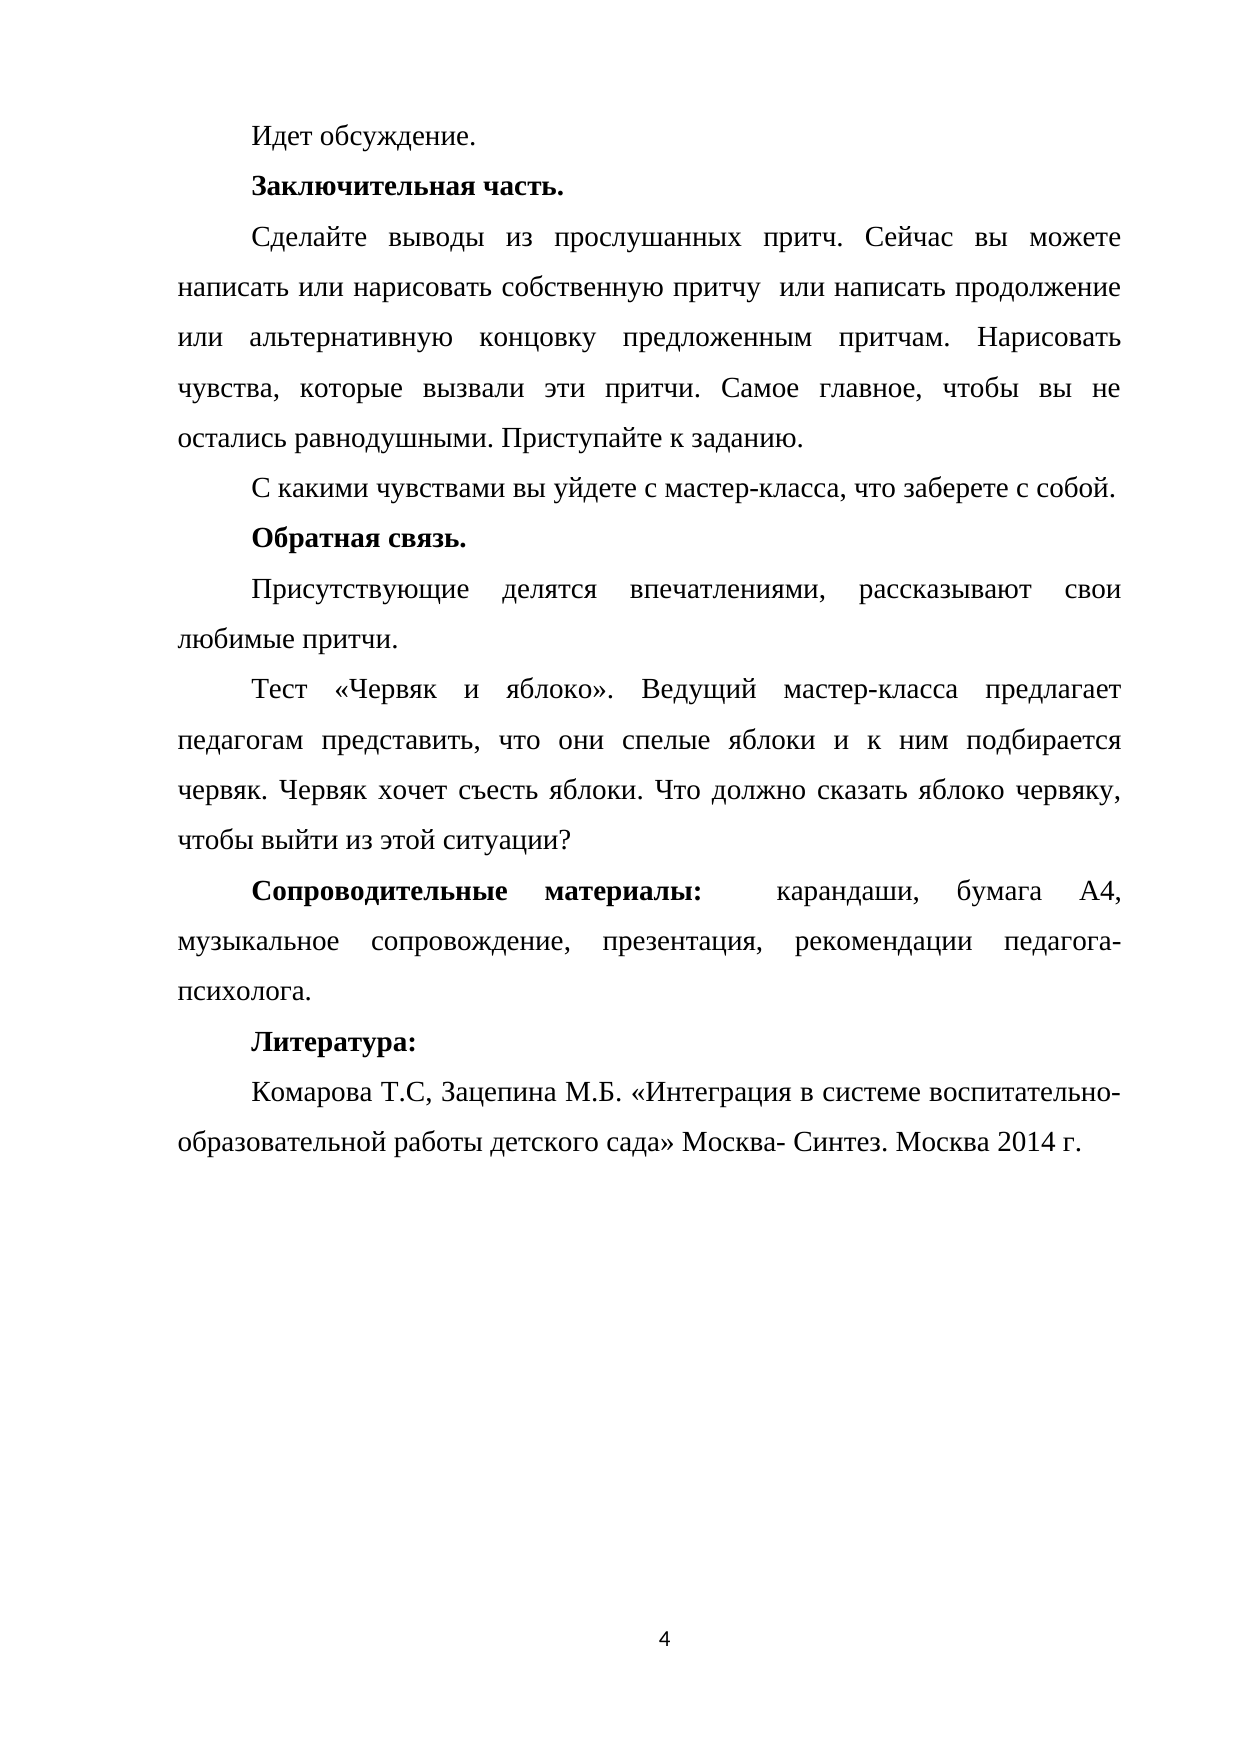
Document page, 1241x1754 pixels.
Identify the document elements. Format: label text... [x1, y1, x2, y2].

text Тест «Червяк и яблоко». Ведущий мастер-класса предлагает педагогам представить, что они спелые яблоки и к ним подбирается червяк. Червяк хочет съесть яблоки. Что должно сказать яблоко червяку, чтобы выйти из этой ситуации? [177, 672, 1122, 856]
text Обратная связь. [177, 521, 1122, 554]
text Сопроводительные материалы: карандаши, бумага А4, музыкальное сопровождение, презентация, рекомендации педагога-психолога. [177, 873, 1122, 1007]
text Литература: [177, 1024, 1122, 1057]
text Комарова Т.С, Зацепина М.Б. «Интеграция в системе воспитательно-образовательной работы детского сада» Москва- Синтез. Москва 2014 г. [177, 1074, 1122, 1158]
text Присутствующие делятся впечатлениями, рассказывают свои любимые притчи. [177, 571, 1122, 655]
text Сделайте выводы из прослушанных притч. Сейчас вы можете написать или нарисовать собственную притчу или написать продолжение или альтернативную концовку предложенным притчам. Нарисовать чувства, которые вызвали эти притчи. Самое главное, чтобы вы не остались равнодушными. Приступайте к заданию. [177, 219, 1122, 453]
text Заключительная часть. [177, 168, 1122, 202]
text Идет обсуждение. [177, 118, 1122, 152]
text С какими чувствами вы уйдете с мастер-класса, что заберете с собой. [177, 470, 1122, 504]
